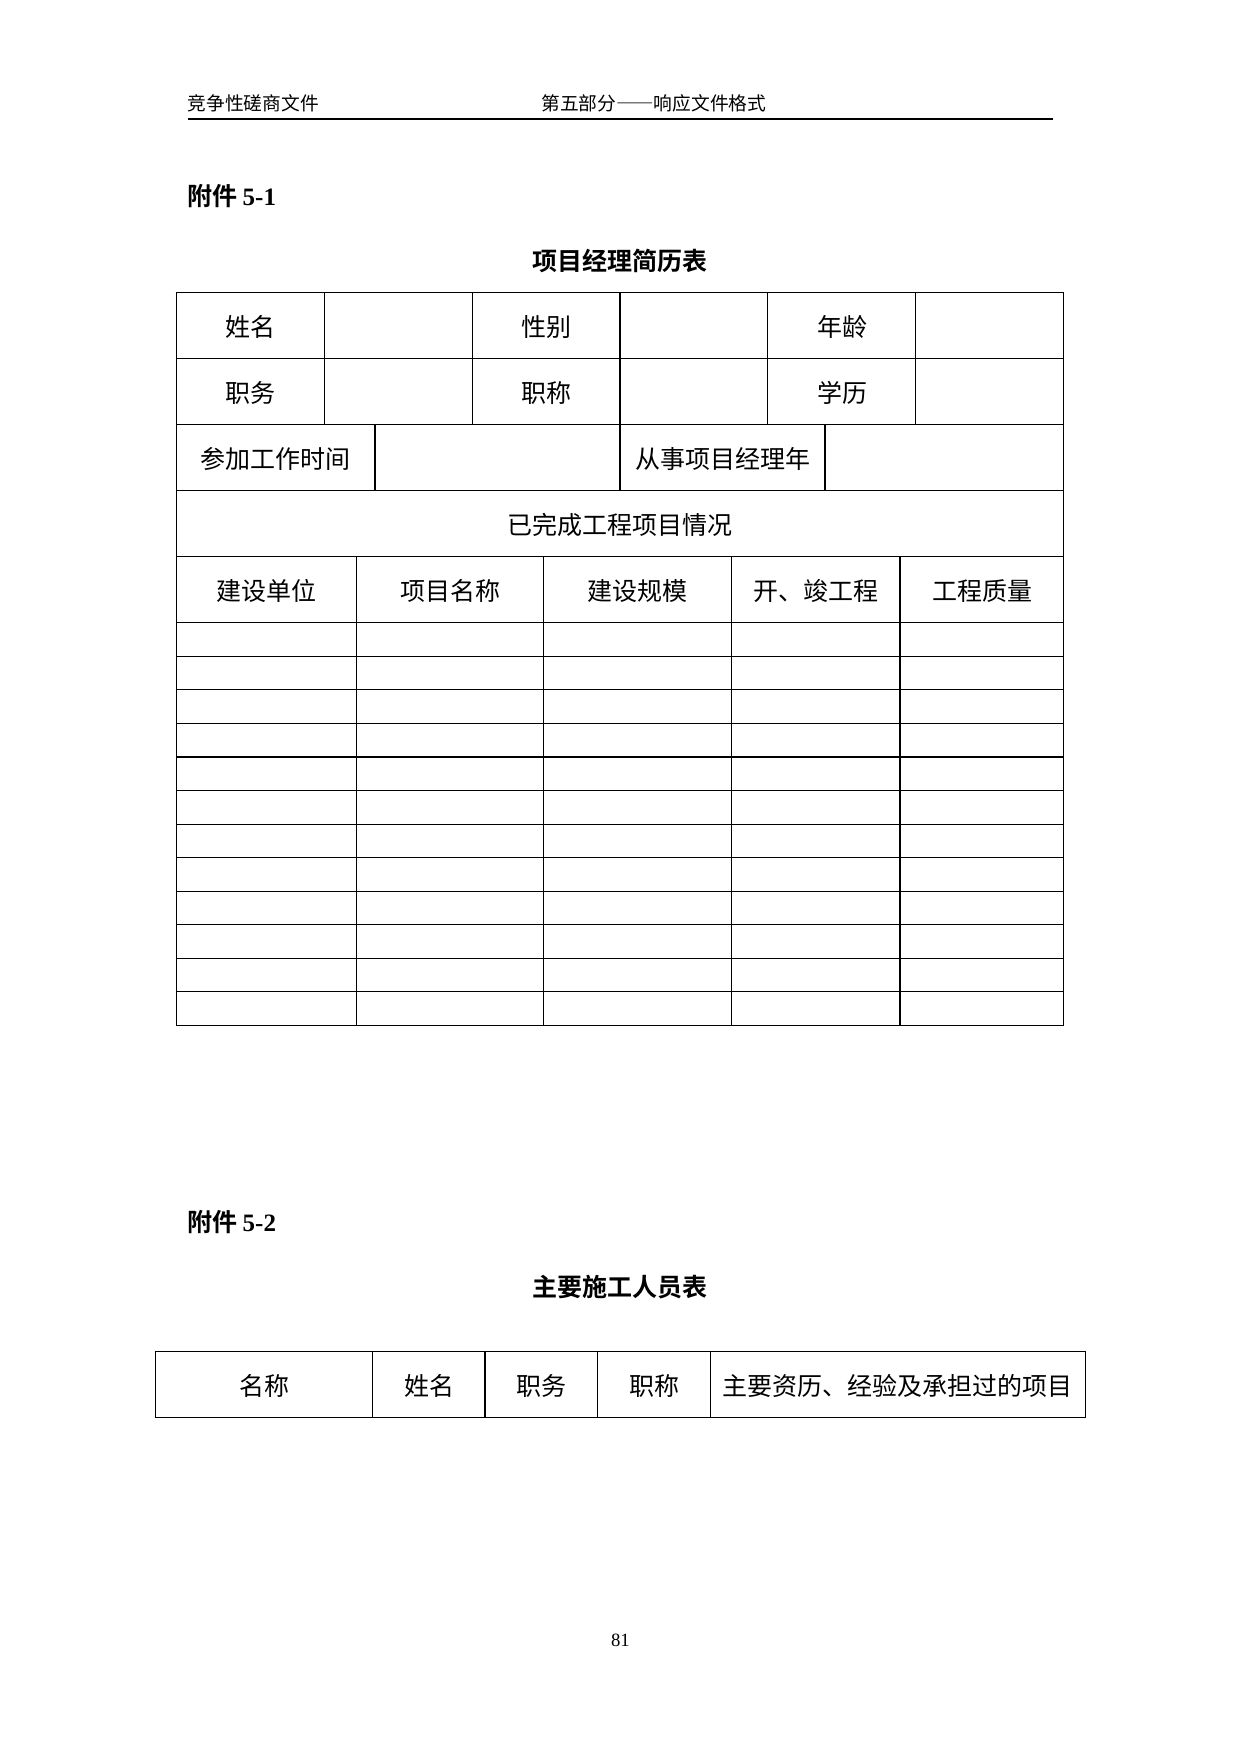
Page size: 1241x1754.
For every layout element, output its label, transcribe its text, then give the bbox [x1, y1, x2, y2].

table_cell [376, 425, 619, 490]
table_cell [901, 690, 1063, 723]
table_header 姓名 [373, 1352, 484, 1417]
table_cell [177, 758, 356, 790]
table_cell [177, 657, 356, 689]
table_cell [732, 825, 899, 857]
table_cell [901, 858, 1063, 891]
table_cell 工程质量 [901, 557, 1063, 622]
table_cell 建设单位 [177, 557, 356, 622]
table_cell [357, 690, 543, 723]
table_cell [177, 959, 356, 991]
table_header 姓名 [177, 293, 324, 358]
table_cell [901, 758, 1063, 790]
text 附件5-2 [187, 1188, 1053, 1253]
table_cell [732, 657, 899, 689]
table_cell [732, 791, 899, 823]
table_cell [621, 359, 767, 424]
table_cell [357, 959, 543, 991]
table_header 年龄 [768, 293, 915, 358]
text 项目经理简历表 [187, 227, 1053, 292]
table_cell [901, 892, 1063, 924]
table_cell [325, 359, 472, 424]
table_cell 职称 [473, 359, 619, 424]
table_header [325, 293, 472, 358]
table_cell 开、竣工程 [732, 557, 899, 622]
table_cell [177, 892, 356, 924]
table_cell [732, 690, 899, 723]
table_cell [544, 623, 731, 656]
table_cell [901, 724, 1063, 756]
table_cell [732, 925, 899, 958]
table_cell [732, 758, 899, 790]
table_cell [544, 825, 731, 857]
table_cell 学历 [768, 359, 915, 424]
table_cell [544, 959, 731, 991]
table_cell [732, 623, 899, 656]
table_cell [544, 992, 731, 1025]
table_cell [177, 724, 356, 756]
table_header 名称 [156, 1352, 372, 1417]
table_cell [357, 825, 543, 857]
table_cell 建设规模 [544, 557, 731, 622]
table_cell [901, 925, 1063, 958]
table_cell [732, 892, 899, 924]
table_cell [177, 690, 356, 723]
table_cell [901, 825, 1063, 857]
table_cell [177, 992, 356, 1025]
table_cell [544, 858, 731, 891]
table_cell [177, 825, 356, 857]
table_cell [357, 623, 543, 656]
table_cell [826, 425, 1063, 490]
table_cell [357, 724, 543, 756]
table_cell 项目名称 [357, 557, 543, 622]
table_cell [901, 959, 1063, 991]
table_cell [357, 858, 543, 891]
table_cell [544, 892, 731, 924]
table_cell 职务 [177, 359, 324, 424]
table_header 职务 [486, 1352, 597, 1417]
table_cell [901, 992, 1063, 1025]
table_cell [177, 791, 356, 823]
table_cell [544, 657, 731, 689]
table_header 主要资历、经验及承担过的项目 [711, 1352, 1085, 1417]
table_header 性别 [473, 293, 619, 358]
table_cell [901, 657, 1063, 689]
table_cell [732, 858, 899, 891]
table_cell 参加工作时间 [177, 425, 374, 490]
table_cell [357, 758, 543, 790]
table_cell [901, 791, 1063, 823]
table_cell [916, 359, 1063, 424]
table_cell [357, 791, 543, 823]
table_header [621, 293, 767, 358]
table_cell 从事项目经理年 [621, 425, 824, 490]
text 主要施工人员表 [187, 1253, 1053, 1318]
table_cell [357, 925, 543, 958]
table_cell [357, 892, 543, 924]
table_header [916, 293, 1063, 358]
table_cell [901, 623, 1063, 656]
table_cell 已完成工程项目情况 [177, 491, 1063, 556]
table_cell [732, 959, 899, 991]
table_cell [357, 657, 543, 689]
table_cell [177, 623, 356, 656]
table_cell [544, 791, 731, 823]
table_header 职称 [598, 1352, 710, 1417]
table_cell [177, 858, 356, 891]
text 附件5-1 [187, 162, 1053, 227]
table_cell [544, 690, 731, 723]
table_cell [732, 992, 899, 1025]
table_cell [544, 724, 731, 756]
table_cell [732, 724, 899, 756]
table_cell [544, 925, 731, 958]
table_cell [357, 992, 543, 1025]
table_cell [177, 925, 356, 958]
table_cell [544, 758, 731, 790]
